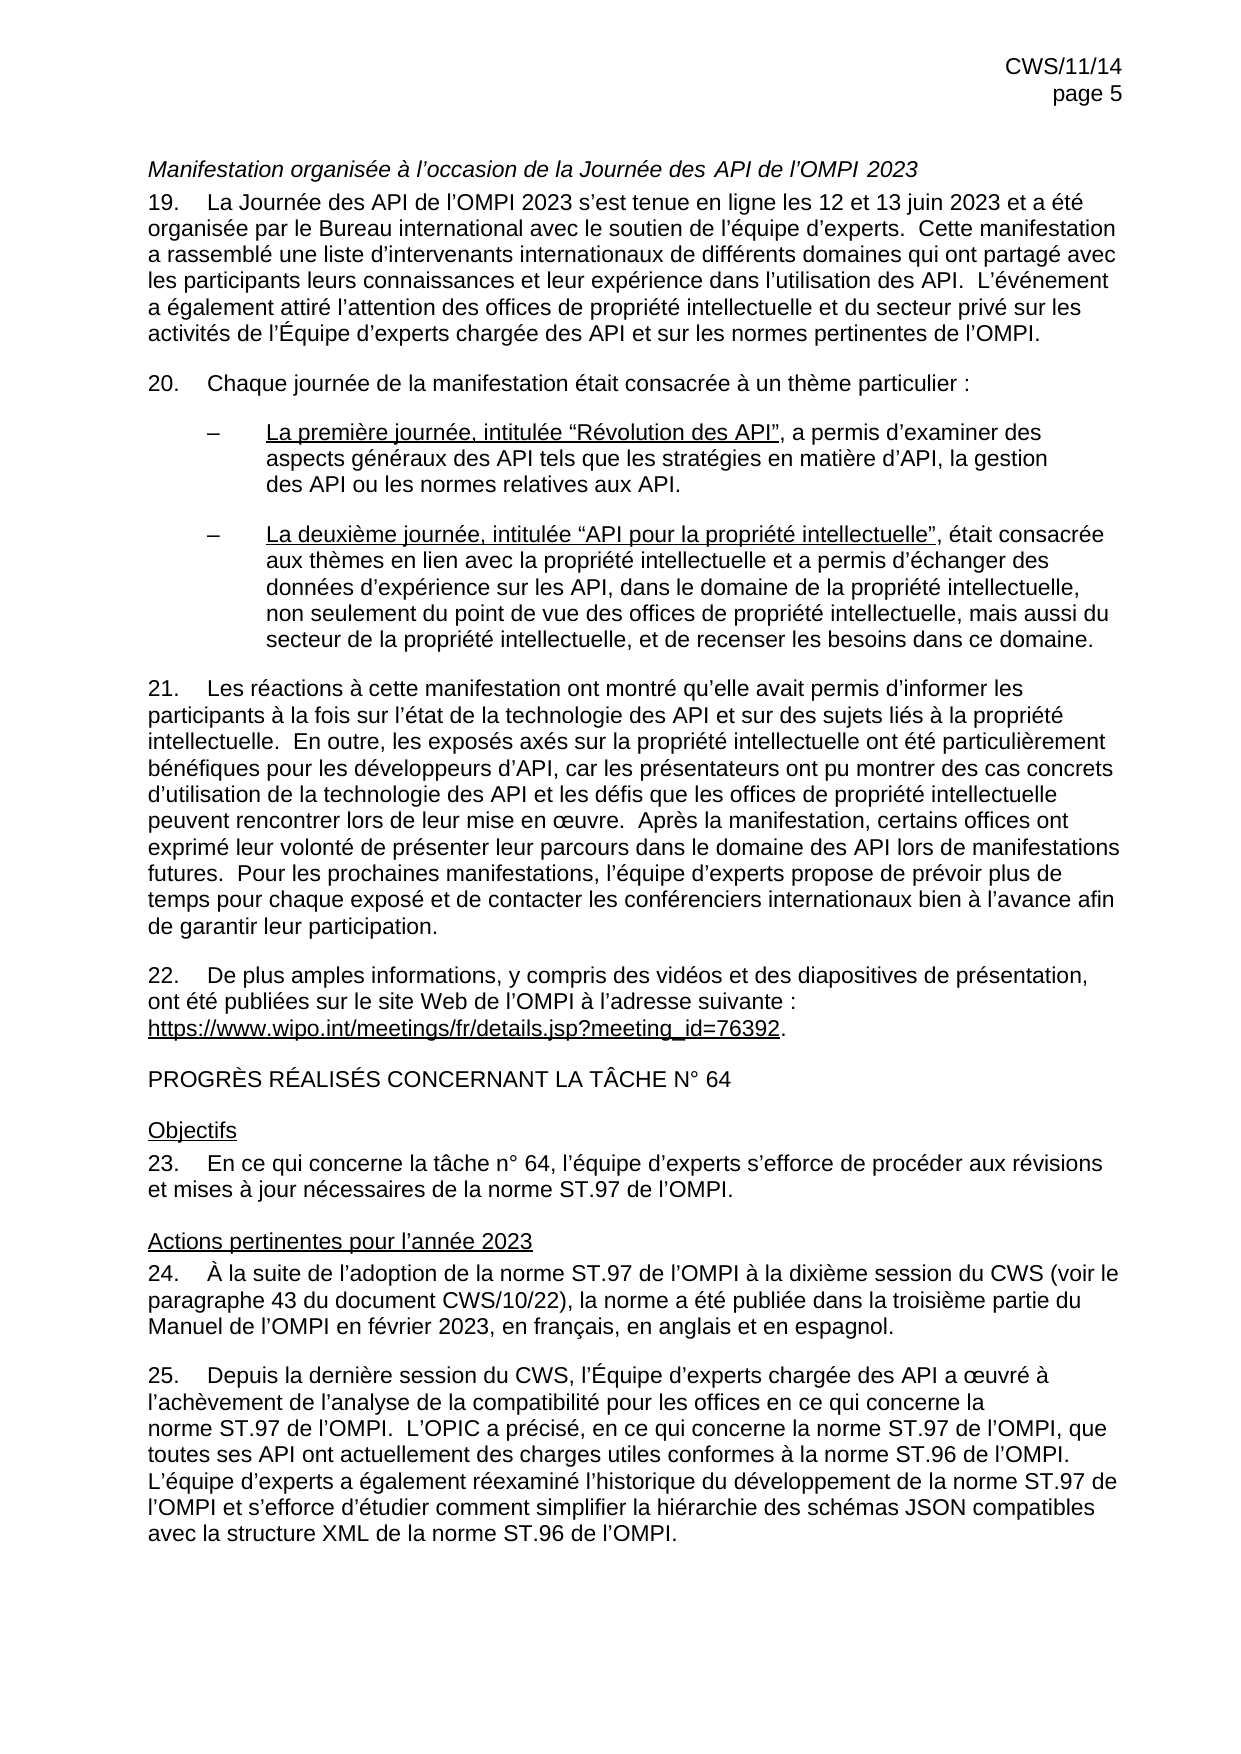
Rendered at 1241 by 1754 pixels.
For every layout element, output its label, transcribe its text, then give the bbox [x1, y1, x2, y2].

text La Journée des API de l’OMPI 2023 s’est tenue en ligne les 12 et 13 juin 2023 et a été organisée par le Bureau international avec le soutien de l’équipe d’experts. Cette manifestation a rassemblé une liste d’intervenants internationaux de différents domaines qui ont partagé avec les participants leurs connaissances et leur expérience dans l’utilisation des API. L’événement a également attiré l’attention des offices de propriété intellectuelle et du secteur privé sur les activités de l’Équipe d’experts chargée des API et sur les normes pertinentes de l’OMPI. [148, 188, 1122, 347]
subtitle Progrès réalisés concernant la tâche n° 64 [148, 1066, 1122, 1092]
list La première journée, intitulée “Révolution des API”, a permis d’examiner des aspects généraux des API tels que les stratégies en matière d’API, la gestion des API ou les normes relatives aux API. [207, 419, 1122, 498]
text Depuis la dernière session du CWS, l’Équipe d’experts chargée des API a œuvré à l’achèvement de l’analyse de la compatibilité pour les offices en ce qui concerne la norme ST.97 de l’OMPI. L’OPIC a précisé, en ce qui concerne la norme ST.97 de l’OMPI, que toutes ses API ont actuellement des charges utiles conformes à la norme ST.96 de l’OMPI. L’équipe d’experts a également réexaminé l’historique du développement de la norme ST.97 de l’OMPI et s’efforce d’étudier comment simplifier la hiérarchie des schémas JSON compatibles avec la structure XML de la norme ST.96 de l’OMPI. [148, 1362, 1122, 1547]
subtitle Objectifs [148, 1117, 1122, 1144]
subtitle Manifestation organisée à l’occasion de la Journée des API de l’OMPI 2023 [148, 156, 1122, 182]
text Les réactions à cette manifestation ont montré qu’elle avait permis d’informer les participants à la fois sur l’état de la technologie des API et sur des sujets liés à la propriété intellectuelle. En outre, les exposés axés sur la propriété intellectuelle ont été particulièrement bénéfiques pour les développeurs d’API, car les présentateurs ont pu montrer des cas concrets d’utilisation de la technologie des API et les défis que les offices de propriété intellectuelle peuvent rencontrer lors de leur mise en œuvre. Après la manifestation, certains offices ont exprimé leur volonté de présenter leur parcours dans le domaine des API lors de manifestations futures. Pour les prochaines manifestations, l’équipe d’experts propose de prévoir plus de temps pour chaque exposé et de contacter les conférenciers internationaux bien à l’avance afin de garantir leur participation. [148, 675, 1122, 939]
text À la suite de l’adoption de la norme ST.97 de l’OMPI à la dixième session du CWS (voir le paragraphe 43 du document CWS/10/22), la norme a été publiée dans la troisième partie du Manuel de l’OMPI en février 2023, en français, en anglais et en espagnol. [148, 1260, 1122, 1339]
text En ce qui concerne la tâche n° 64, l’équipe d’experts s’efforce de procéder aux révisions et mises à jour nécessaires de la norme ST.97 de l’OMPI. [148, 1150, 1122, 1203]
subtitle Actions pertinentes pour l’année 2023 [148, 1228, 1122, 1254]
list La deuxième journée, intitulée “API pour la propriété intellectuelle”, était consacrée aux thèmes en lien avec la propriété intellectuelle et a permis d’échanger des données d’expérience sur les API, dans le domaine de la propriété intellectuelle, non seulement du point de vue des offices de propriété intellectuelle, mais aussi du secteur de la propriété intellectuelle, et de recenser les besoins dans ce domaine. [207, 521, 1122, 652]
text De plus amples informations, y compris des vidéos et des diapositives de présentation, ont été publiées sur le site Web de l’OMPI à l’adresse suivante : https://www.wipo.int/meetings/fr/details.jsp?meeting_id=76392. [148, 962, 1122, 1041]
text Chaque journée de la manifestation était consacrée à un thème particulier : [148, 369, 1122, 396]
